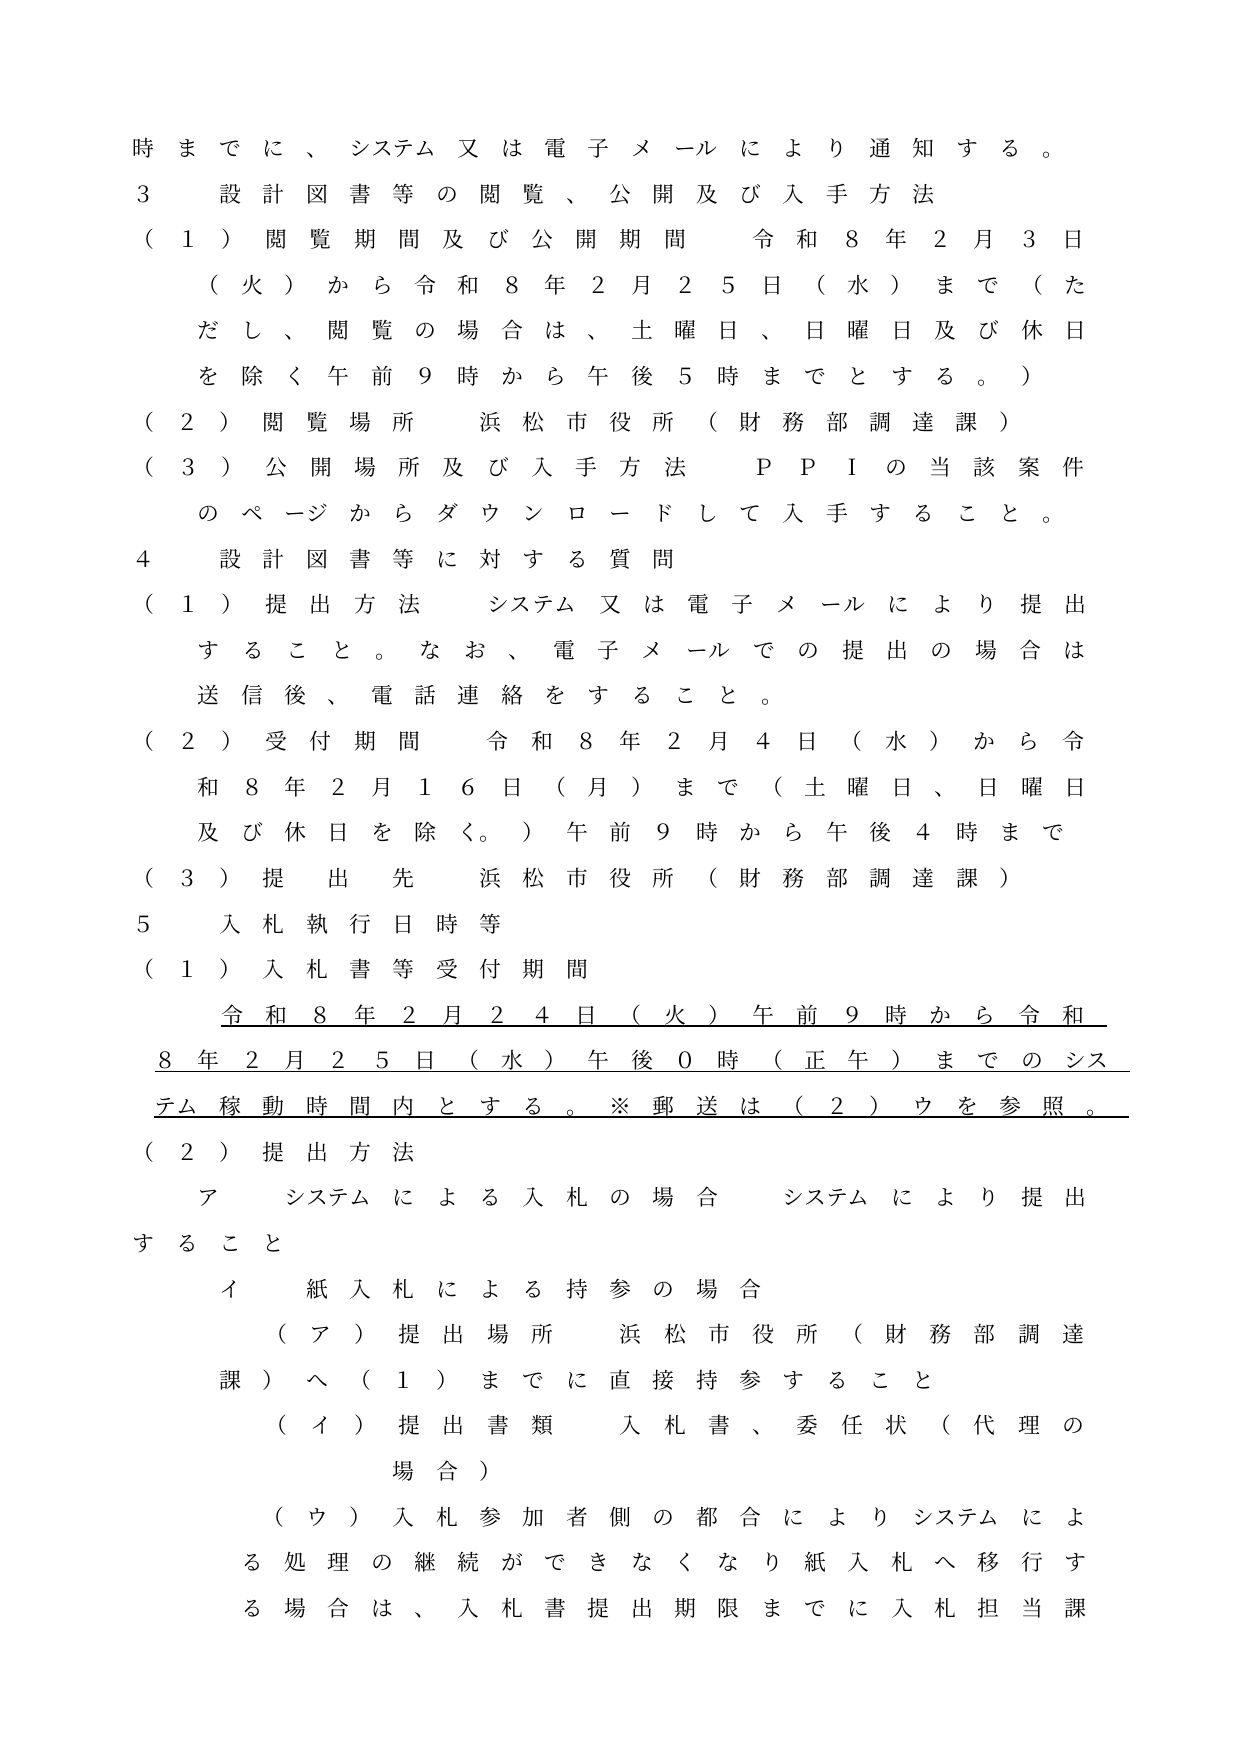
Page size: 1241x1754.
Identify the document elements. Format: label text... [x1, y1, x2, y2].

text イ 紙入札による持参の場合 [133, 1265, 1108, 1310]
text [133, 1493, 1108, 1630]
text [133, 124, 1131, 170]
text （１）閲覧期間及び公開期間 令和８年２月３日（火）から令和８年２月２５日（水）まで（ただし、閲覧の場合は、土曜日、日曜日及び休日を除く午前９時から午後５時までとする。） [133, 215, 1108, 398]
text ３ 設計図書等の閲覧、公開及び入手方法 [133, 170, 1108, 215]
text ５ 入札執行日時等 [133, 900, 1108, 945]
text （イ）提出書類 入札書、委任状（代理の場合） [133, 1402, 1108, 1493]
text （２）閲覧場所 浜松市役所（財務部調達課） [133, 398, 1108, 443]
text 令和８年２月２４日（火）午前９時から令和８年２月２５日（水）午後０時（正午）までのシステム稼動時間内とする。※郵送は（２）ウを参照。 [133, 991, 1108, 1128]
text ４ 設計図書等に対する質問 [133, 535, 1108, 580]
text （３）公開場所及び入手方法 ＰＰＩの当該案件のページからダウンロードして入手すること。 [133, 443, 1108, 535]
text （１）入札書等受付期間 [133, 945, 1108, 991]
text ア システムによる入札の場合 システムにより提出すること [133, 1173, 1108, 1265]
text （２）受付期間 令和８年２月４日（水）から令和８年２月１６日（月）まで（土曜日、日曜日及び休日を除く。）午前９時から午後４時まで [133, 717, 1108, 854]
text （２）提出方法 [133, 1128, 1108, 1173]
text （３）提 出 先 浜松市役所（財務部調達課） [133, 854, 1108, 900]
text （１）提出方法 システム又は電子メールにより提出すること。なお、電子メールでの提出の場合は送信後、電話連絡をすること。 [133, 580, 1108, 717]
text （ア）提出場所 浜松市役所（財務部調達課）へ（１）までに直接持参すること [133, 1310, 1108, 1402]
